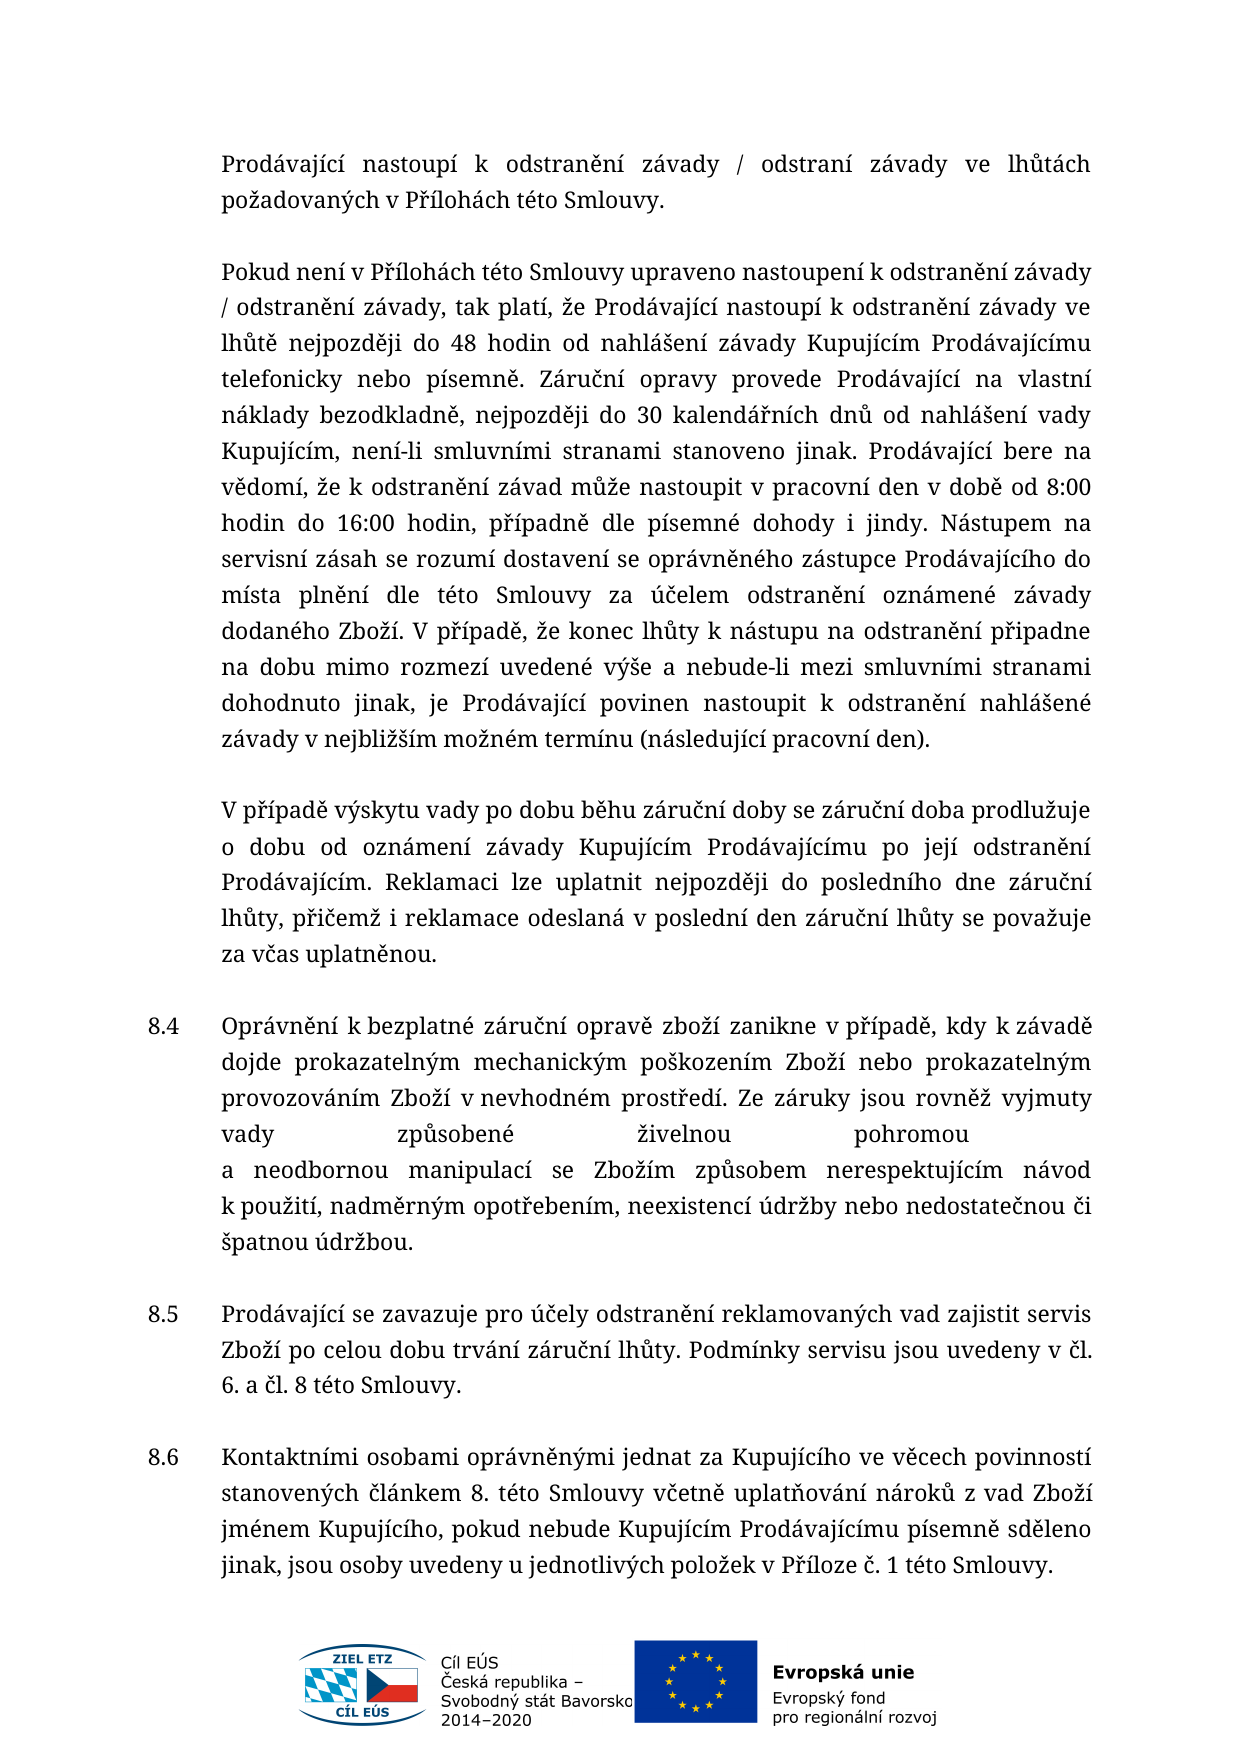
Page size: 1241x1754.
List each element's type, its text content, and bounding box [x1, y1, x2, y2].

text 8.4 Oprávnění k bezplatné záruční opravě zboží zanikne v případě, kdy k závadě dojde prokazatelným mechanickým poškozením Zboží nebo prokazatelným provozováním Zboží v nevhodném prostředí. Ze záruky jsou rovněž vyjmuty vady způsobené živelnou pohromou a neodbornou manipulací se Zbožím způsobem nerespektujícím návod k použití, nadměrným opotřebením, neexistencí údržby nebo nedostatečnou či špatnou údržbou. [148, 1010, 1093, 1257]
picture [298, 1638, 942, 1726]
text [148, 148, 1093, 215]
text V případě výskytu vady po dobu běhu záruční doby se záruční doba prodlužuje o dobu od oznámení závady Kupujícím Prodávajícímu po její odstranění Prodávajícím. Reklamaci lze uplatnit nejpozději do posledního dne záruční lhůty, přičemž i reklamace odeslaná v poslední den záruční lhůty se považuje za včas uplatněnou. [221, 794, 1093, 969]
text 8.6 Kontaktními osobami oprávněnými jednat za Kupujícího ve věcech povinností stanovených článkem 8. této Smlouvy včetně uplatňování nároků z vad Zboží jménem Kupujícího, pokud nebude Kupujícím Prodávajícímu písemně sděleno jinak, jsou osoby uvedeny u jednotlivých položek v Příloze č. 1 této Smlouvy. [148, 1441, 1093, 1580]
text Pokud není v Přílohách této Smlouvy upraveno nastoupení k odstranění závady / odstranění závady, tak platí, že Prodávající nastoupí k odstranění závady ve lhůtě nejpozději do 48 hodin od nahlášení závady Kupujícím Prodávajícímu telefonicky nebo písemně. Záruční opravy provede Prodávající na vlastní náklady bezodkladně, nejpozději do 30 kalendářních dnů od nahlášení vady Kupujícím, není-li smluvními stranami stanoveno jinak. Prodávající bere na vědomí, že k odstranění závad může nastoupit v pracovní den v době od 8:00 hodin do 16:00 hodin, případně dle písemné dohody i jindy. Nástupem na servisní zásah se rozumí dostavení se oprávněného zástupce Prodávajícího do místa plnění dle této Smlouvy za účelem odstranění oznámené závady dodaného Zboží. V případě, že konec lhůty k nástupu na odstranění připadne na dobu mimo rozmezí uvedené výše a nebude-li mezi smluvními stranami dohodnuto jinak, je Prodávající povinen nastoupit k odstranění nahlášené závady v nejbližším možném termínu (následující pracovní den). [221, 255, 1093, 754]
text 8.5 Prodávající se zavazuje pro účely odstranění reklamovaných vad zajistit servis Zboží po celou dobu trvání záruční lhůty. Podmínky servisu jsou uvedeny v čl. 6. a čl. 8 této Smlouvy. [148, 1298, 1093, 1401]
